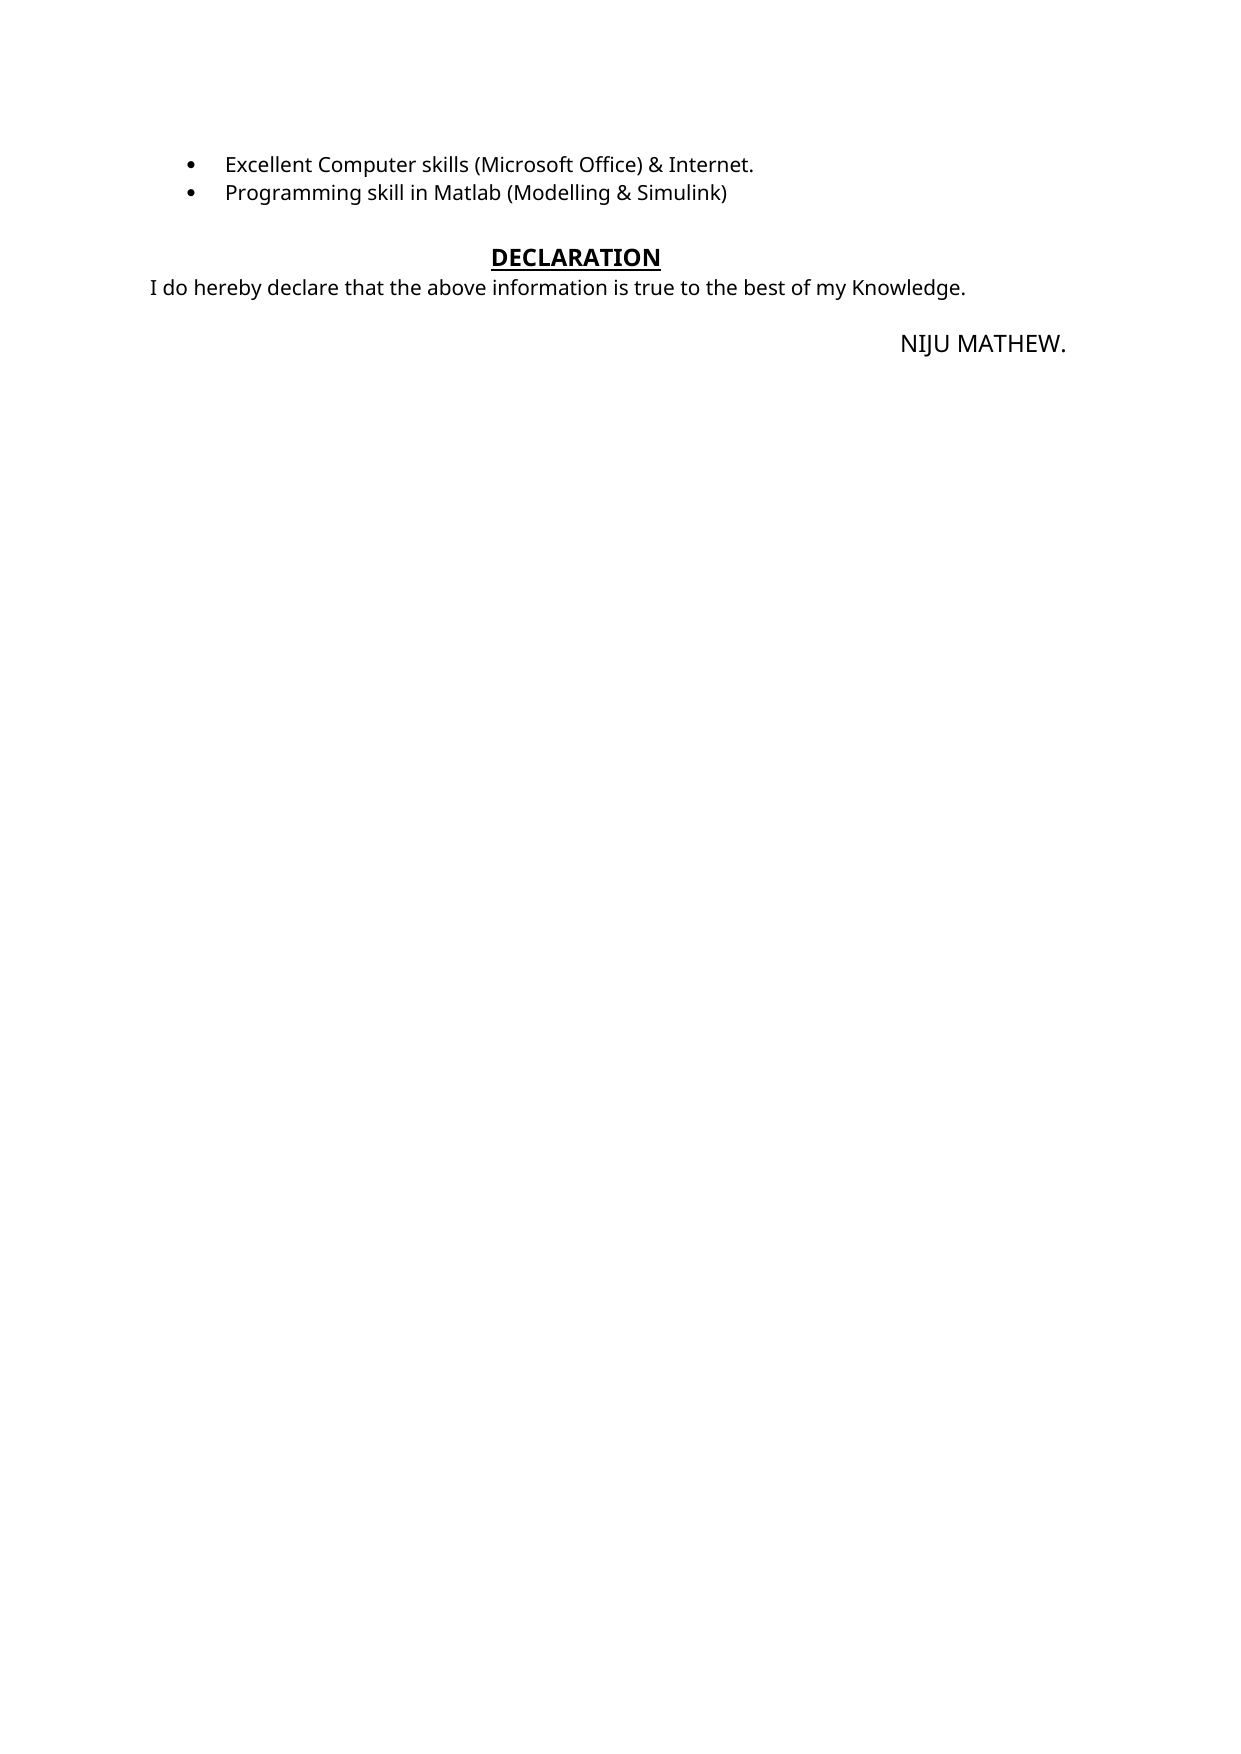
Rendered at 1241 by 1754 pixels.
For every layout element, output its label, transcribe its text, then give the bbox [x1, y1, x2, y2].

list Programming skill in Matlab (Modelling & Simulink) [187, 178, 1090, 207]
text NIJU MATHEW. [150, 327, 1090, 359]
list Excellent Computer skills (Microsoft Office) & Internet. [187, 150, 1090, 178]
subtitle DECLARATION [61, 241, 1090, 273]
text I do hereby declare that the above information is true to the best of my Knowledge. [150, 273, 1090, 302]
